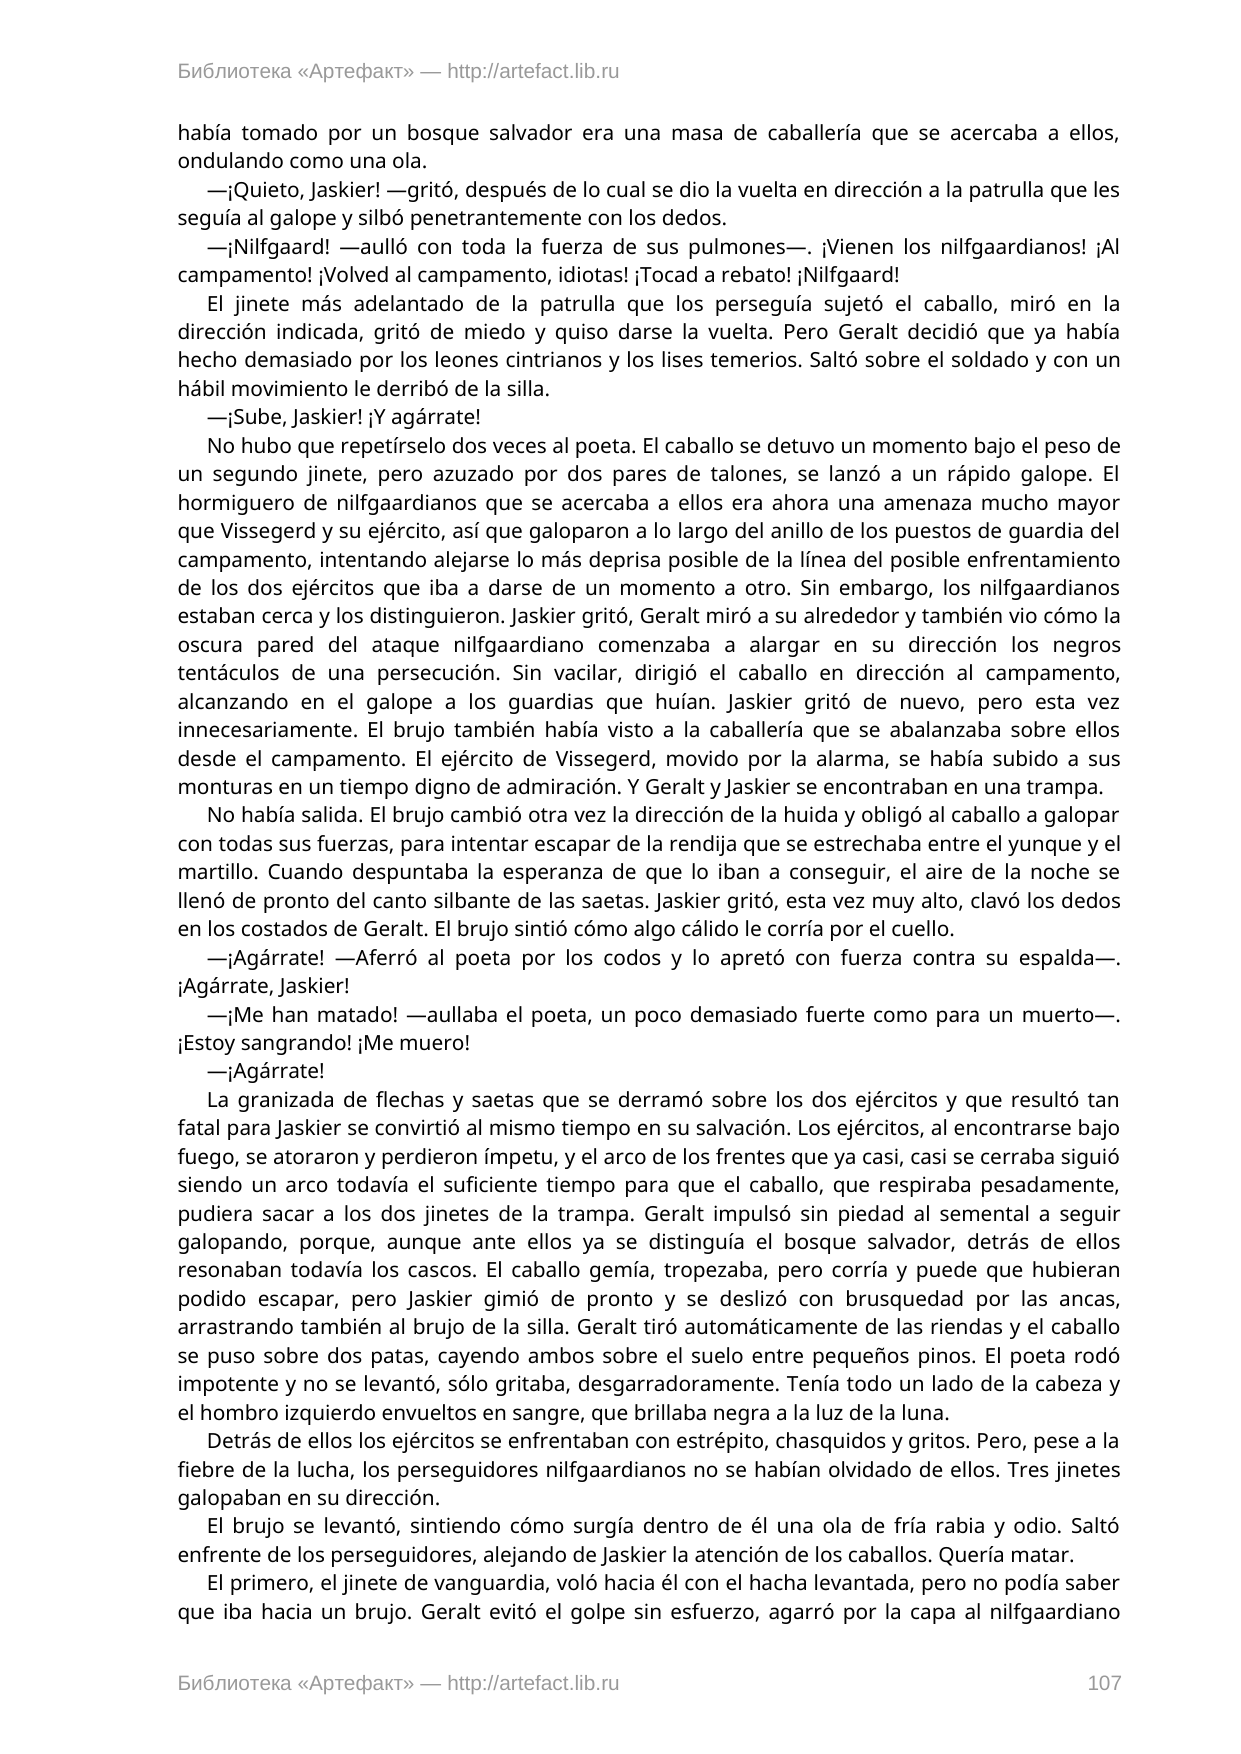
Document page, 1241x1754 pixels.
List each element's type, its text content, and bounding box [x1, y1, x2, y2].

text El brujo se levantó, sintiendo cómo surgía dentro de él una ola de fría rabia y odio. Saltó enfrente de los perseguidores, alejando de Jaskier la atención de los caballos. Quería matar. [177, 1512, 1122, 1568]
text —¡Sube, Jaskier! ¡Y agárrate! [177, 402, 1122, 431]
text No había salida. El brujo cambió otra vez la dirección de la huida y obligó al caballo a galopar con todas sus fuerzas, para intentar escapar de la rendija que se estrechaba entre el yunque y el martillo. Cuando despuntaba la esperanza de que lo iban a conseguir, el aire de la noche se llenó de pronto del canto silbante de las saetas. Jaskier gritó, esta vez muy alto, clavó los dedos en los costados de Geralt. El brujo sintió cómo algo cálido le corría por el cuello. [177, 801, 1122, 943]
text El jinete más adelantado de la patrulla que los perseguía sujetó el caballo, miró en la dirección indicada, gritó de miedo y quiso darse la vuelta. Pero Geralt decidió que ya había hecho demasiado por los leones cintrianos y los lises temerios. Saltó sobre el soldado y con un hábil movimiento le derribó de la silla. [177, 289, 1122, 402]
text Detrás de ellos los ejércitos se enfrentaban con estrépito, chasquidos y gritos. Pero, pese a la fiebre de la lucha, los perseguidores nilfgaardianos no se habían olvidado de ellos. Tres jinetes galopaban en su dirección. [177, 1426, 1122, 1512]
text —¡Agárrate! [177, 1057, 1122, 1085]
text No hubo que repetírselo dos veces al poeta. El caballo se detuvo un momento bajo el peso de un segundo jinete, pero azuzado por dos pares de talones, se lanzó a un rápido galope. El hormiguero de nilfgaardianos que se acercaba a ellos era ahora una amenaza mucho mayor que Vissegerd y su ejército, así que galoparon a lo largo del anillo de los puestos de guardia del campamento, intentando alejarse lo más deprisa posible de la línea del posible enfrentamiento de los dos ejércitos que iba a darse de un momento a otro. Sin embargo, los nilfgaardianos estaban cerca y los distinguieron. Jaskier gritó, Geralt miró a su alrededor y también vio cómo la oscura pared del ataque nilfgaardiano comenzaba a alargar en su dirección los negros tentáculos de una persecución. Sin vacilar, dirigió el caballo en dirección al campamento, alcanzando en el galope a los guardias que huían. Jaskier gritó de nuevo, pero esta vez innecesariamente. El brujo también había visto a la caballería que se abalanzaba sobre ellos desde el campamento. El ejército de Vissegerd, movido por la alarma, se había subido a sus monturas en un tiempo digno de admiración. Y Geralt y Jaskier se encontraban en una trampa. [177, 431, 1122, 801]
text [177, 118, 1122, 175]
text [177, 1568, 1122, 1625]
text La granizada de flechas y saetas que se derramó sobre los dos ejércitos y que resultó tan fatal para Jaskier se convirtió al mismo tiempo en su salvación. Los ejércitos, al encontrarse bajo fuego, se atoraron y perdieron ímpetu, y el arco de los frentes que ya casi, casi se cerraba siguió siendo un arco todavía el suficiente tiempo para que el caballo, que respiraba pesadamente, pudiera sacar a los dos jinetes de la trampa. Geralt impulsó sin piedad al semental a seguir galopando, porque, aunque ante ellos ya se distinguía el bosque salvador, detrás de ellos resonaban todavía los cascos. El caballo gemía, tropezaba, pero corría y puede que hubieran podido escapar, pero Jaskier gimió de pronto y se deslizó con brusquedad por las ancas, arrastrando también al brujo de la silla. Geralt tiró automáticamente de las riendas y el caballo se puso sobre dos patas, cayendo ambos sobre el suelo entre pequeños pinos. El poeta rodó impotente y no se levantó, sólo gritaba, desgarradoramente. Tenía todo un lado de la cabeza y el hombro izquierdo envueltos en sangre, que brillaba negra a la luz de la luna. [177, 1085, 1122, 1426]
text —¡Quieto, Jaskier! —gritó, después de lo cual se dio la vuelta en dirección a la patrulla que les seguía al galope y silbó penetrantemente con los dedos. [177, 175, 1122, 232]
text —¡Nilfgaard! —aulló con toda la fuerza de sus pulmones—. ¡Vienen los nilfgaardianos! ¡Al campamento! ¡Volved al campamento, idiotas! ¡Tocad a rebato! ¡Nilfgaard! [177, 232, 1122, 289]
text —¡Me han matado! —aullaba el poeta, un poco demasiado fuerte como para un muerto—. ¡Estoy sangrando! ¡Me muero! [177, 1000, 1122, 1057]
text —¡Agárrate! —Aferró al poeta por los codos y lo apretó con fuerza contra su espalda—. ¡Agárrate, Jaskier! [177, 943, 1122, 1000]
